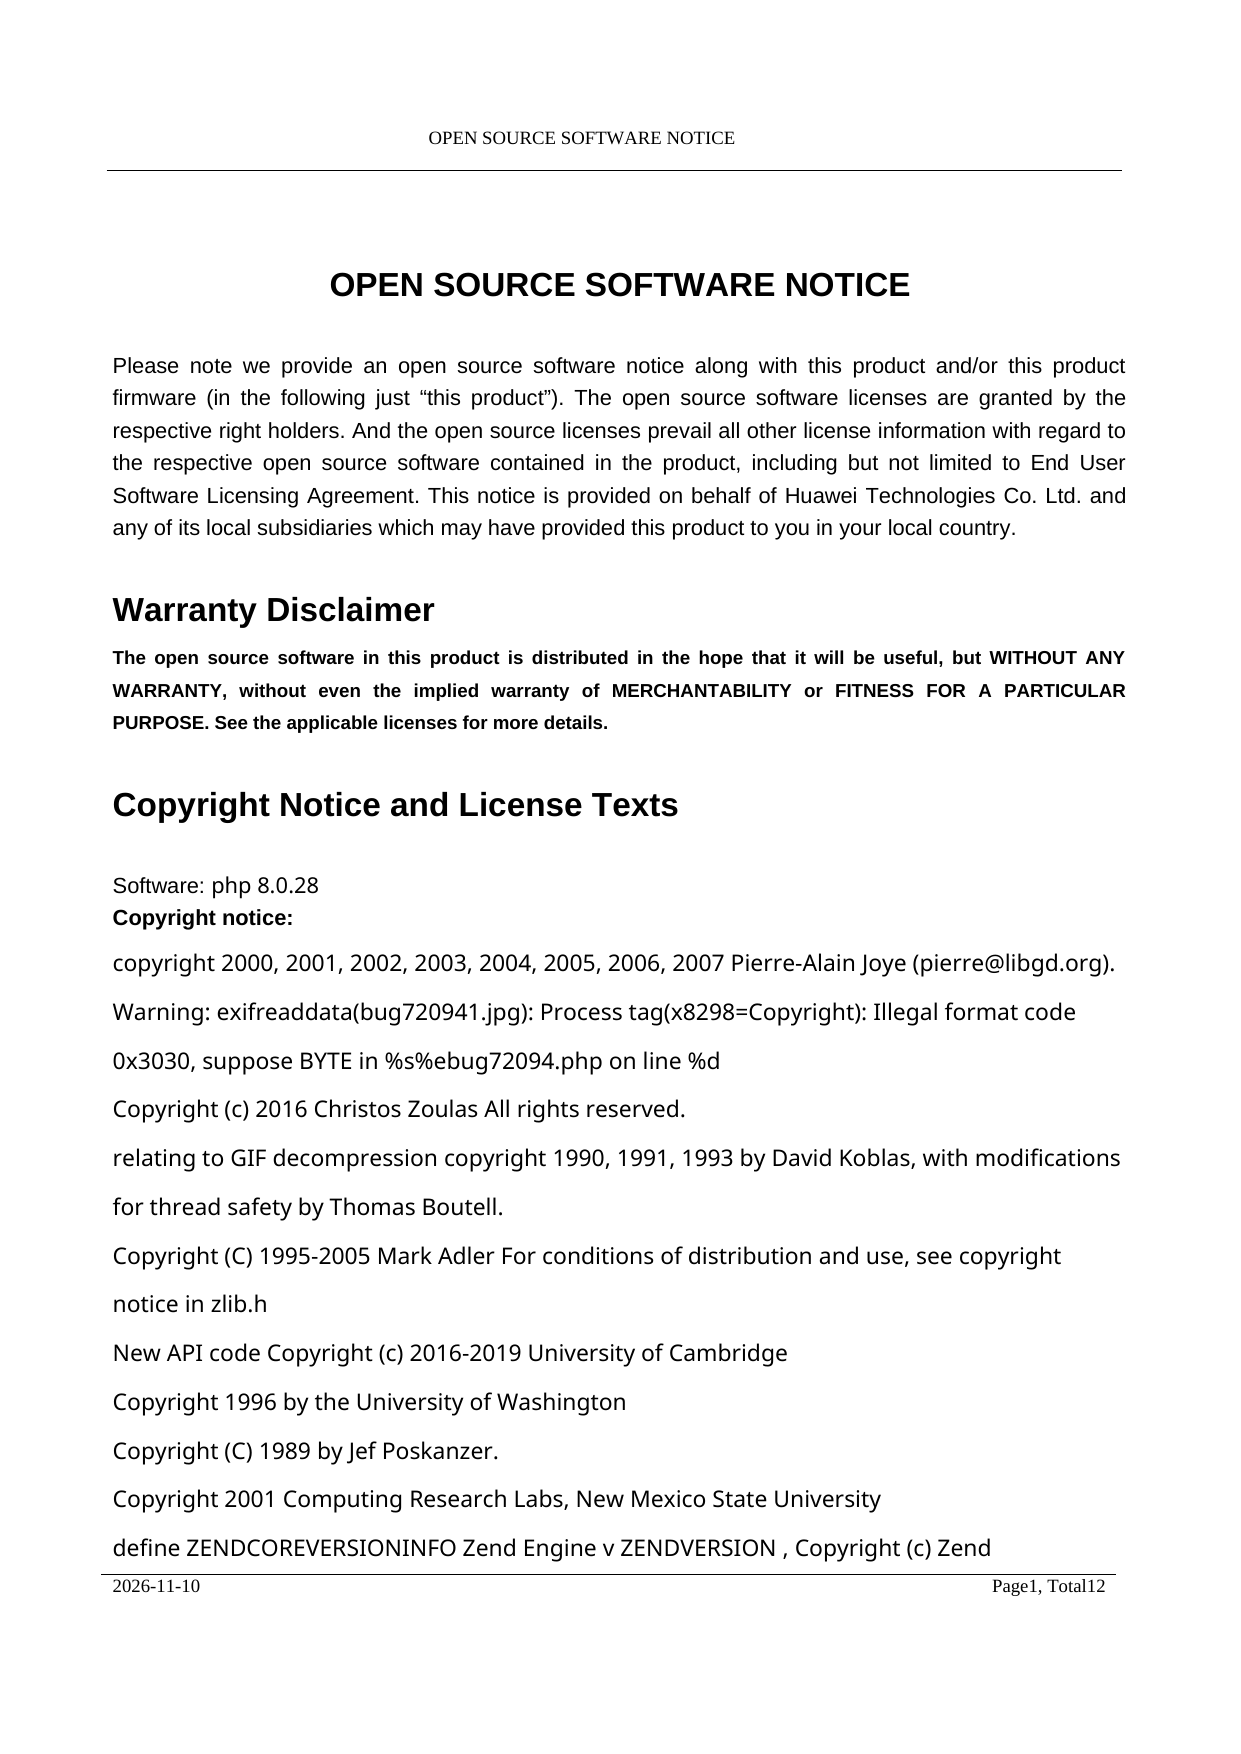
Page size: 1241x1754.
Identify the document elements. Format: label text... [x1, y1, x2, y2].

text OPEN SOURCE SOFTWARE NOTICE [112, 251, 1128, 316]
text Please note we provide an open source software notice along with this product and/or this product firmware (in the following just “this product”). The open source software licenses are granted by the respective right holders. And the open source licenses prevail all other license information with regard to the respective open source software contained in the product, including but not limited to End User Software Licensing Agreement. This notice is provided on behalf of Huawei Technologies Co. Ltd. and any of its local subsidiaries which may have provided this product to you in your local country. [112, 349, 1128, 544]
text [112, 947, 1128, 1564]
text The open source software in this product is distributed in the hope that it will be useful, but WITHOUT ANY WARRANTY, without even the implied warranty of MERCHANTABILITY or FITNESS FOR A PARTICULAR PURPOSE. See the applicable licenses for more details. [112, 641, 1128, 739]
text Software: php 8.0.28 [112, 869, 1128, 901]
text Warranty Disclaimer [112, 576, 1128, 641]
text Copyright notice: [112, 901, 1128, 934]
text Copyright Notice and License Texts [112, 771, 1128, 836]
